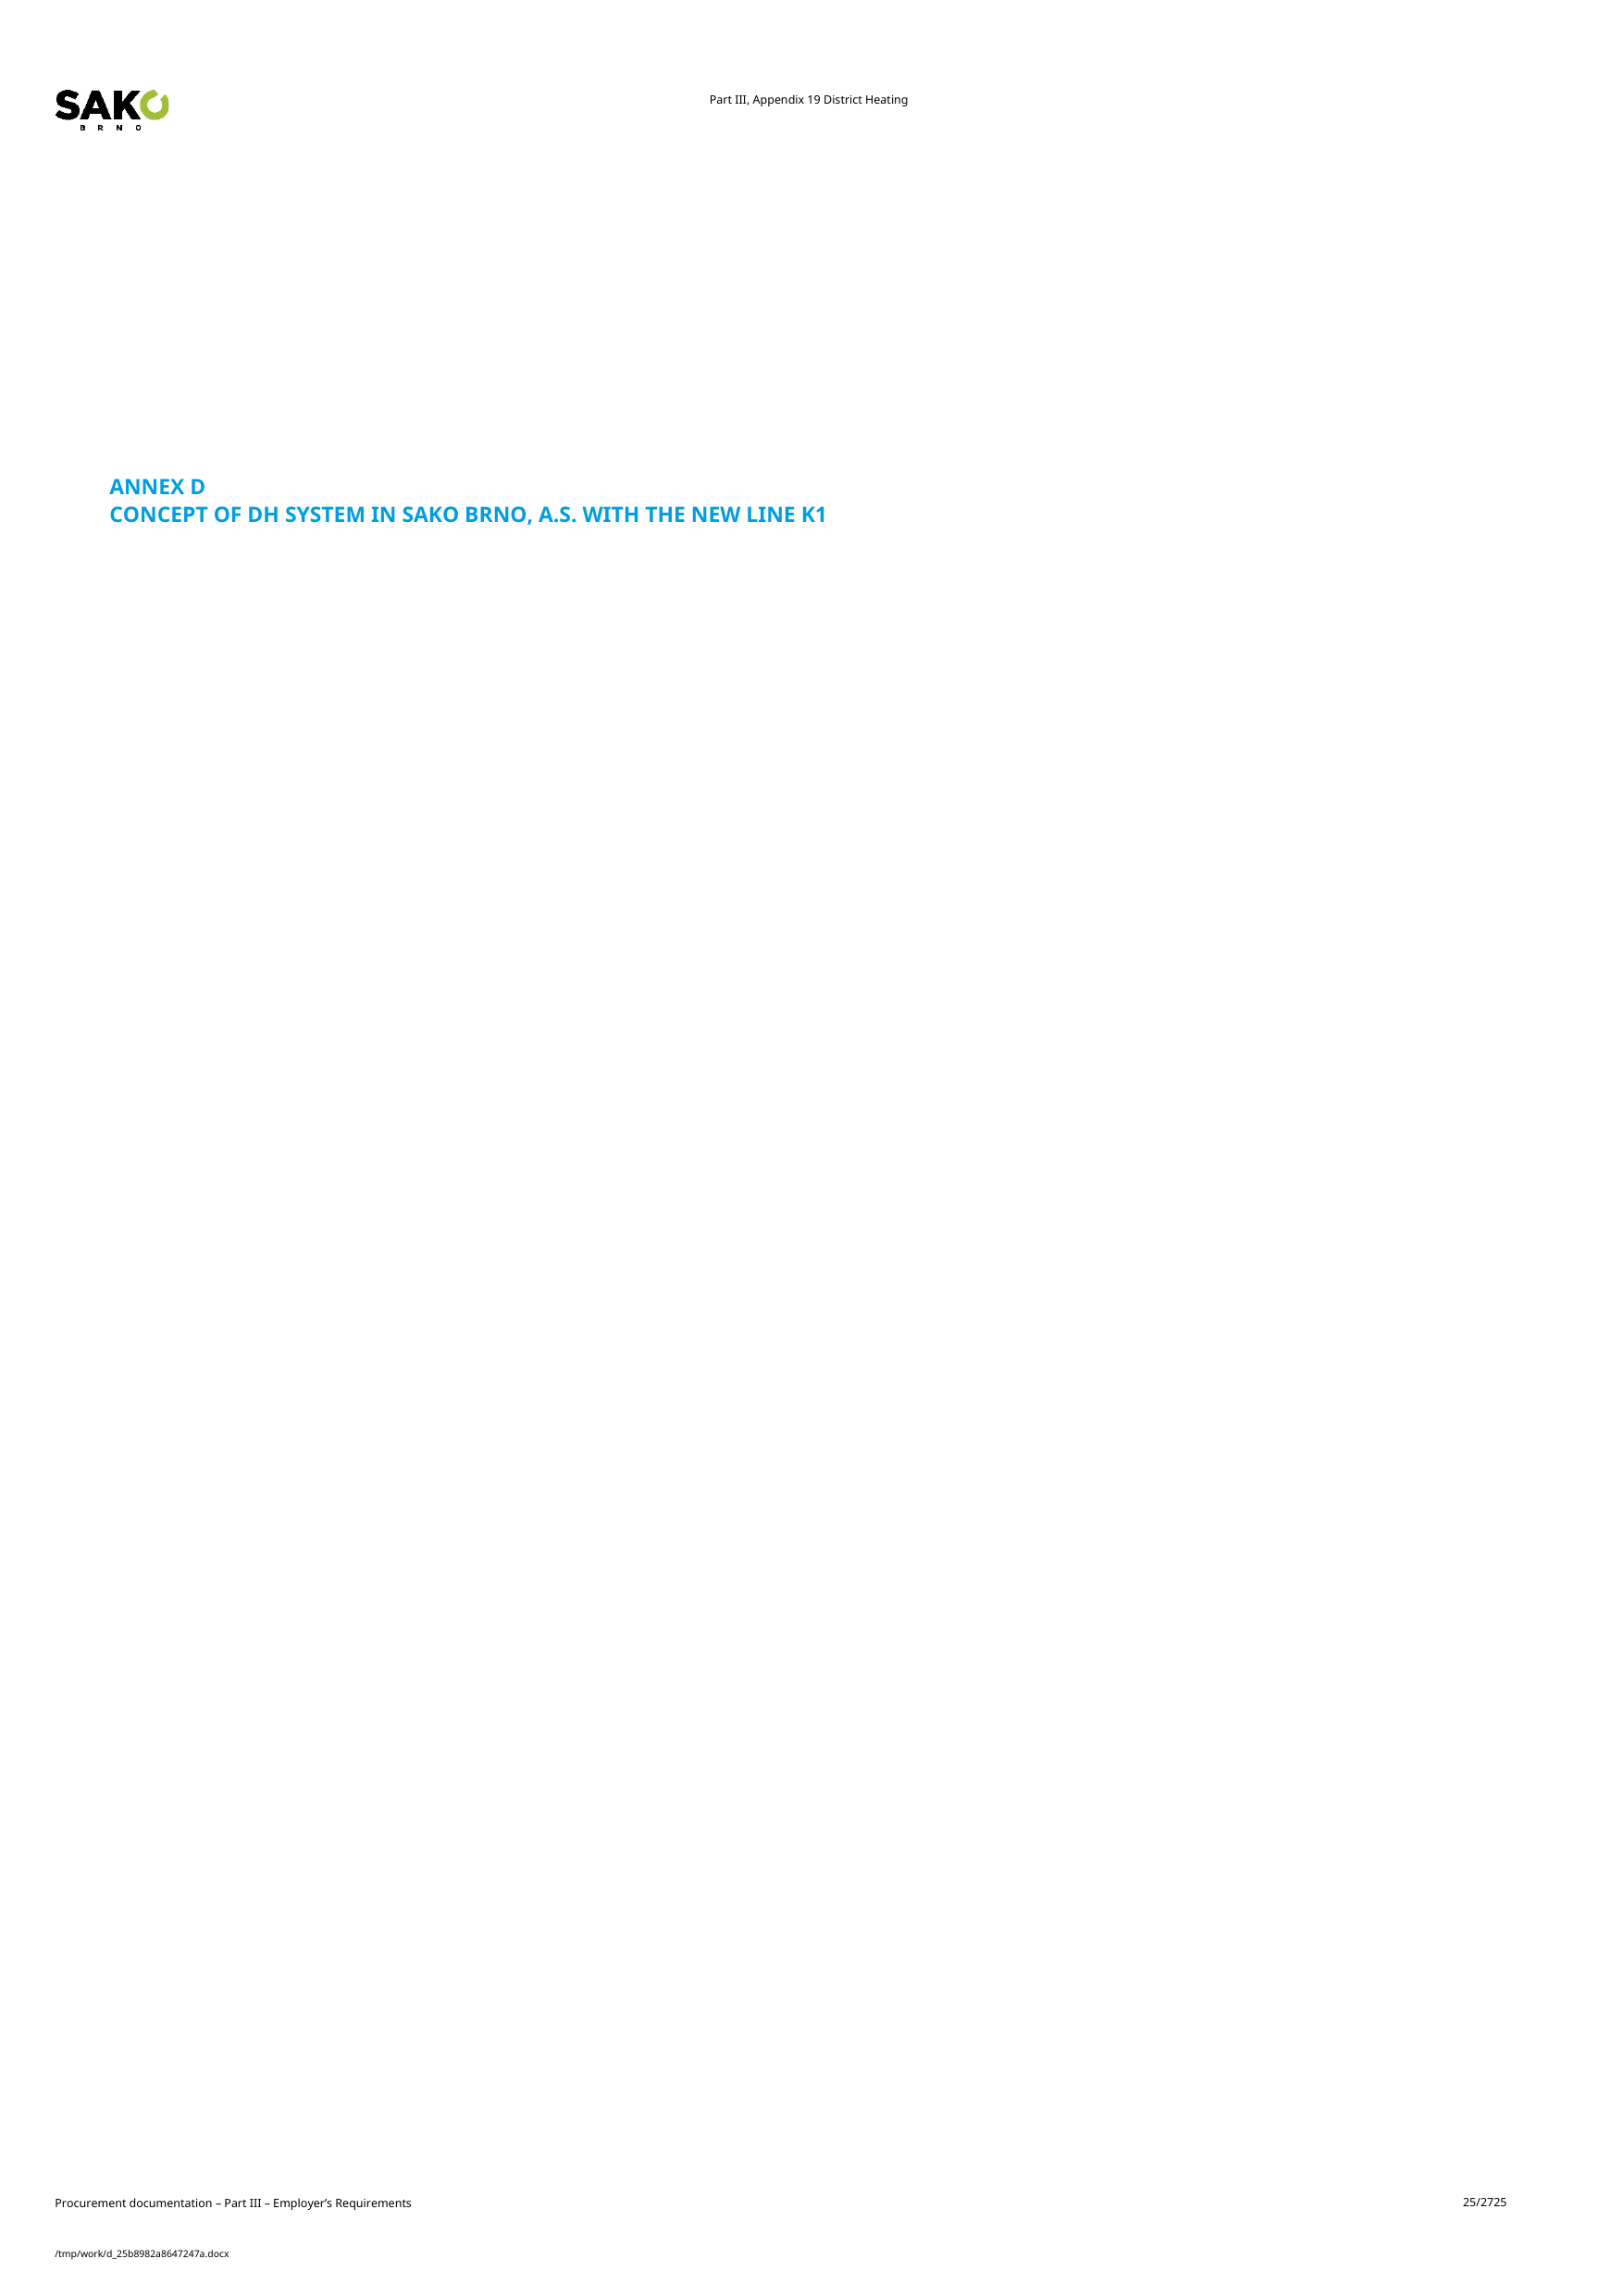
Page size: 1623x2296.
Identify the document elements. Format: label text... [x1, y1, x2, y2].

text ANNEX D [109, 473, 1508, 500]
picture [55, 90, 169, 130]
text Concept of DH System in SAKO Brno, a.s. with the new line K1 [109, 500, 1508, 528]
